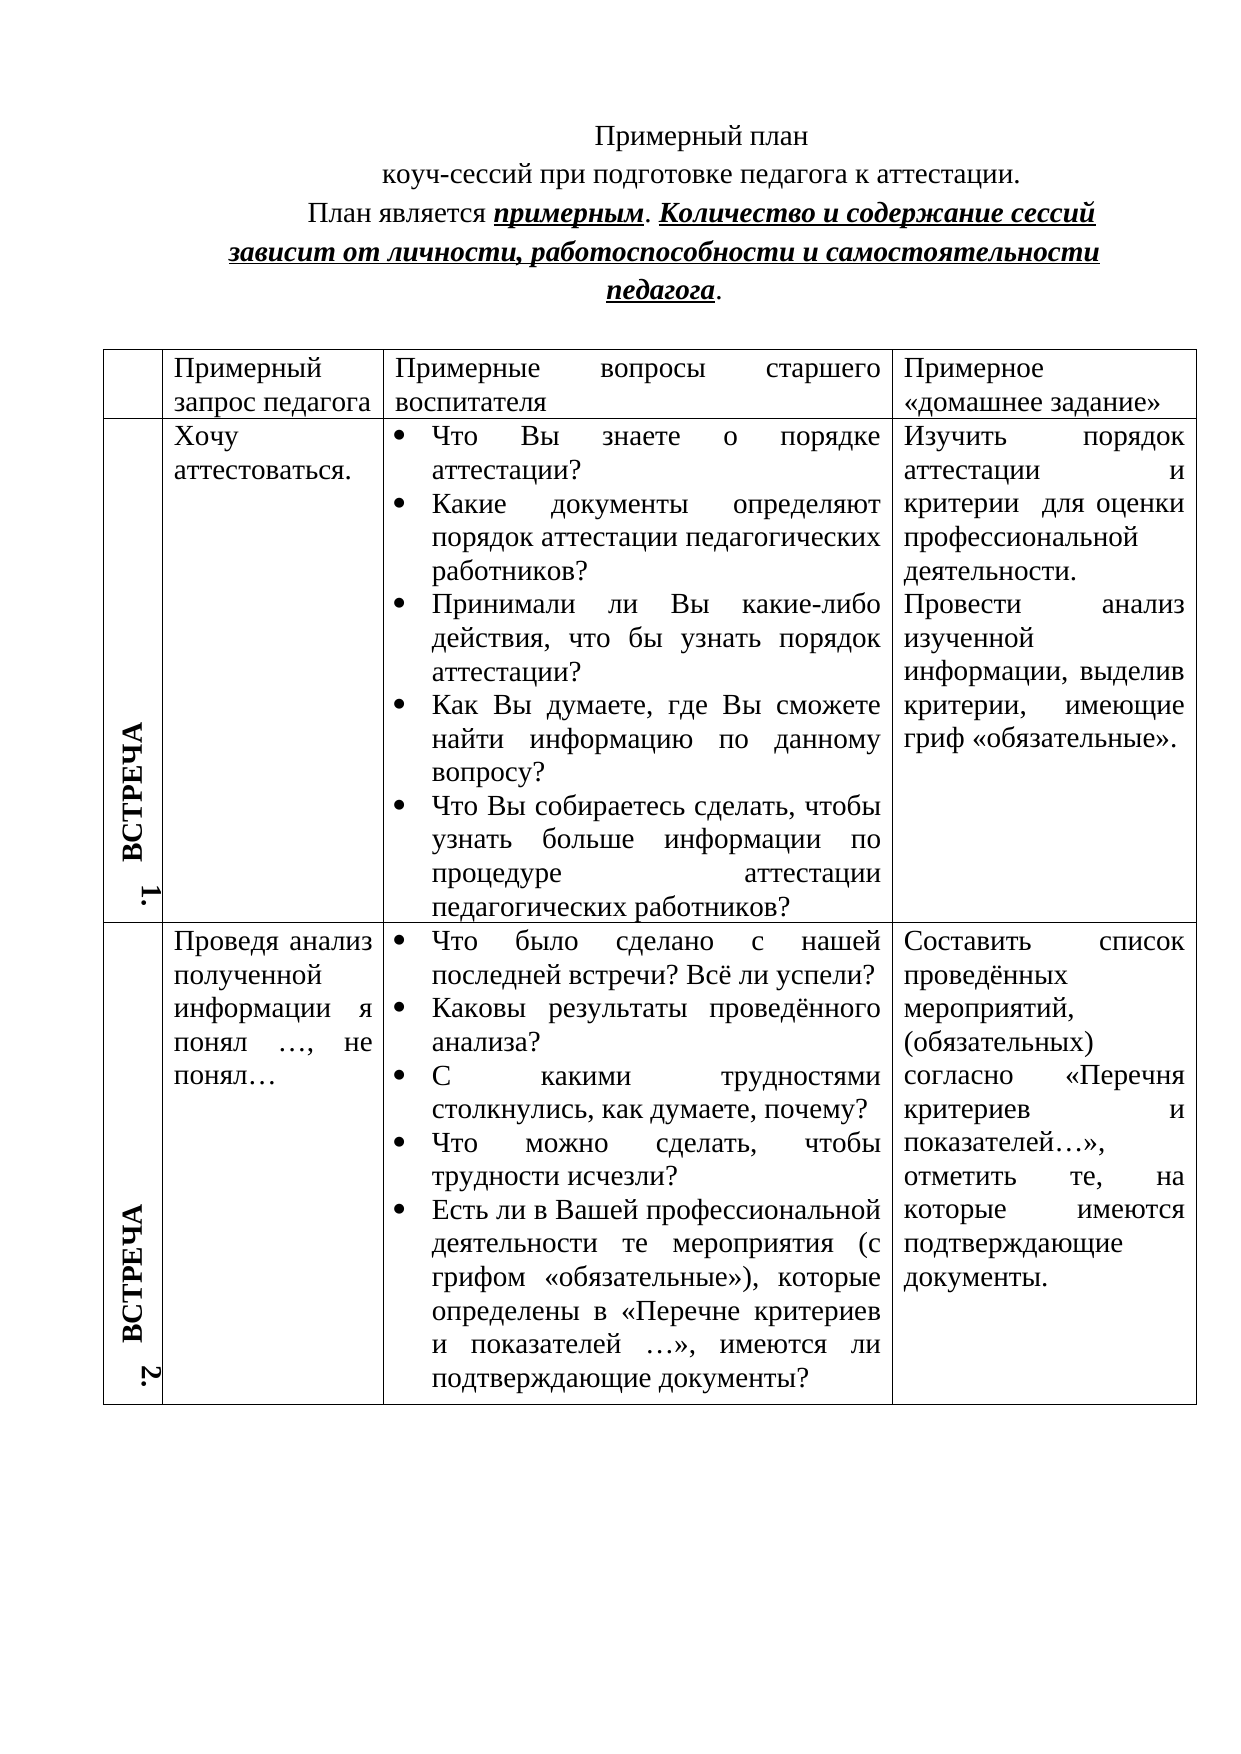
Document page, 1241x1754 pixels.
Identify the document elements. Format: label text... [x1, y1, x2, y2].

table_cell Что Вы знаете о порядке аттестации? Какие документы определяют порядок аттестации педагогических работников? Принимали ли Вы какие-либо действия, что бы узнать порядок аттестации? Как Вы думаете, где Вы сможете найти информацию по данному вопросу? Что Вы собираетесь сделать, чтобы узнать больше информации по процедуре аттестации педагогических работников? [384, 419, 892, 922]
table_cell Изучить порядок аттестации и критерии для оценки профессиональной деятельности. Провести анализ изученной информации, выделив критерии, имеющие гриф «обязательные». [893, 419, 1196, 922]
table_cell Проведя анализ полученной информации я понял …, не понял… [163, 923, 383, 1403]
text План является примерным. Количество и содержание сессий зависит от личности, работоспособности и самостоятельности педагога. [177, 195, 1152, 306]
table_cell ВСТРЕЧА [104, 419, 162, 922]
table_cell ВСТРЕЧА [104, 923, 162, 1403]
table_cell Хочу аттестоваться. [163, 419, 383, 922]
table_cell Составить список проведённых мероприятий, (обязательных) согласно «Перечня критериев и показателей…», отметить те, на которые имеются подтверждающие документы. [893, 923, 1196, 1403]
text Примерный план [177, 118, 1152, 152]
text коуч-сессий при подготовке педагога к аттестации. [177, 157, 1152, 190]
table_cell Что было сделано с нашей последней встречи? Всё ли успели? Каковы результаты проведённого анализа? С какими трудностями столкнулись, как думаете, почему? Что можно сделать, чтобы трудности исчезли? Есть ли в Вашей профессиональной деятельности те мероприятия (с грифом «обязательные»), которые определены в «Перечне критериев и показателей …», имеются ли подтверждающие документы? [384, 923, 892, 1403]
table_header Примерный запрос педагога [163, 350, 383, 417]
table_header Примерное «домашнее задание» [893, 350, 1196, 417]
table_header [104, 350, 162, 417]
table_header Примерные вопросы старшего воспитателя [384, 350, 892, 417]
